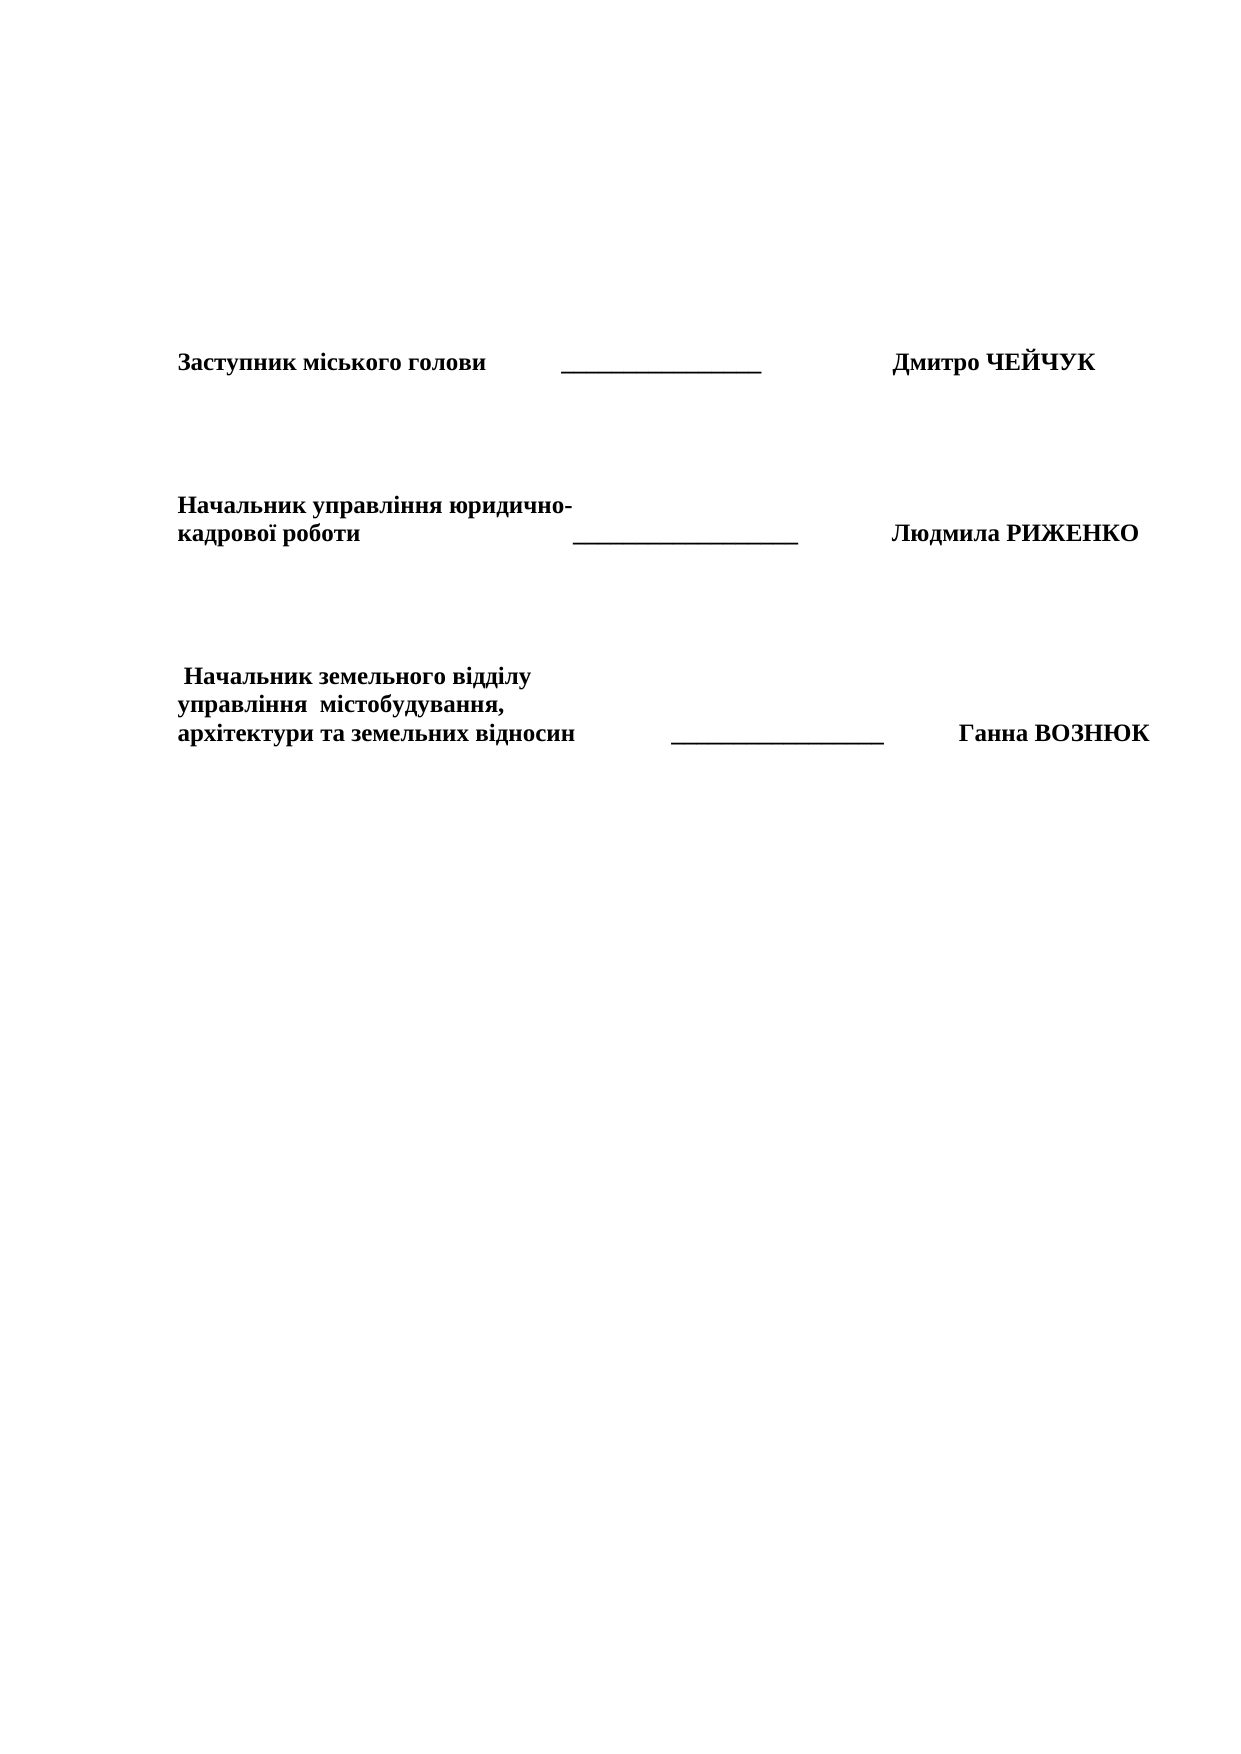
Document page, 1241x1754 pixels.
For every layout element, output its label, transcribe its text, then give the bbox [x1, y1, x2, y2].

text управління містобудування, [177, 689, 1152, 718]
text Начальник управління юридично- [177, 461, 1152, 518]
text Начальник земельного відділу [177, 661, 1152, 689]
text Заступник міського голови ________________ Дмитро ЧЕЙЧУК [177, 347, 1152, 375]
text архітектури та земельних відносин _________________ Ганна ВОЗНЮК [177, 718, 1152, 747]
text кадрової роботи __________________ Людмила РИЖЕНКО [177, 518, 1152, 547]
